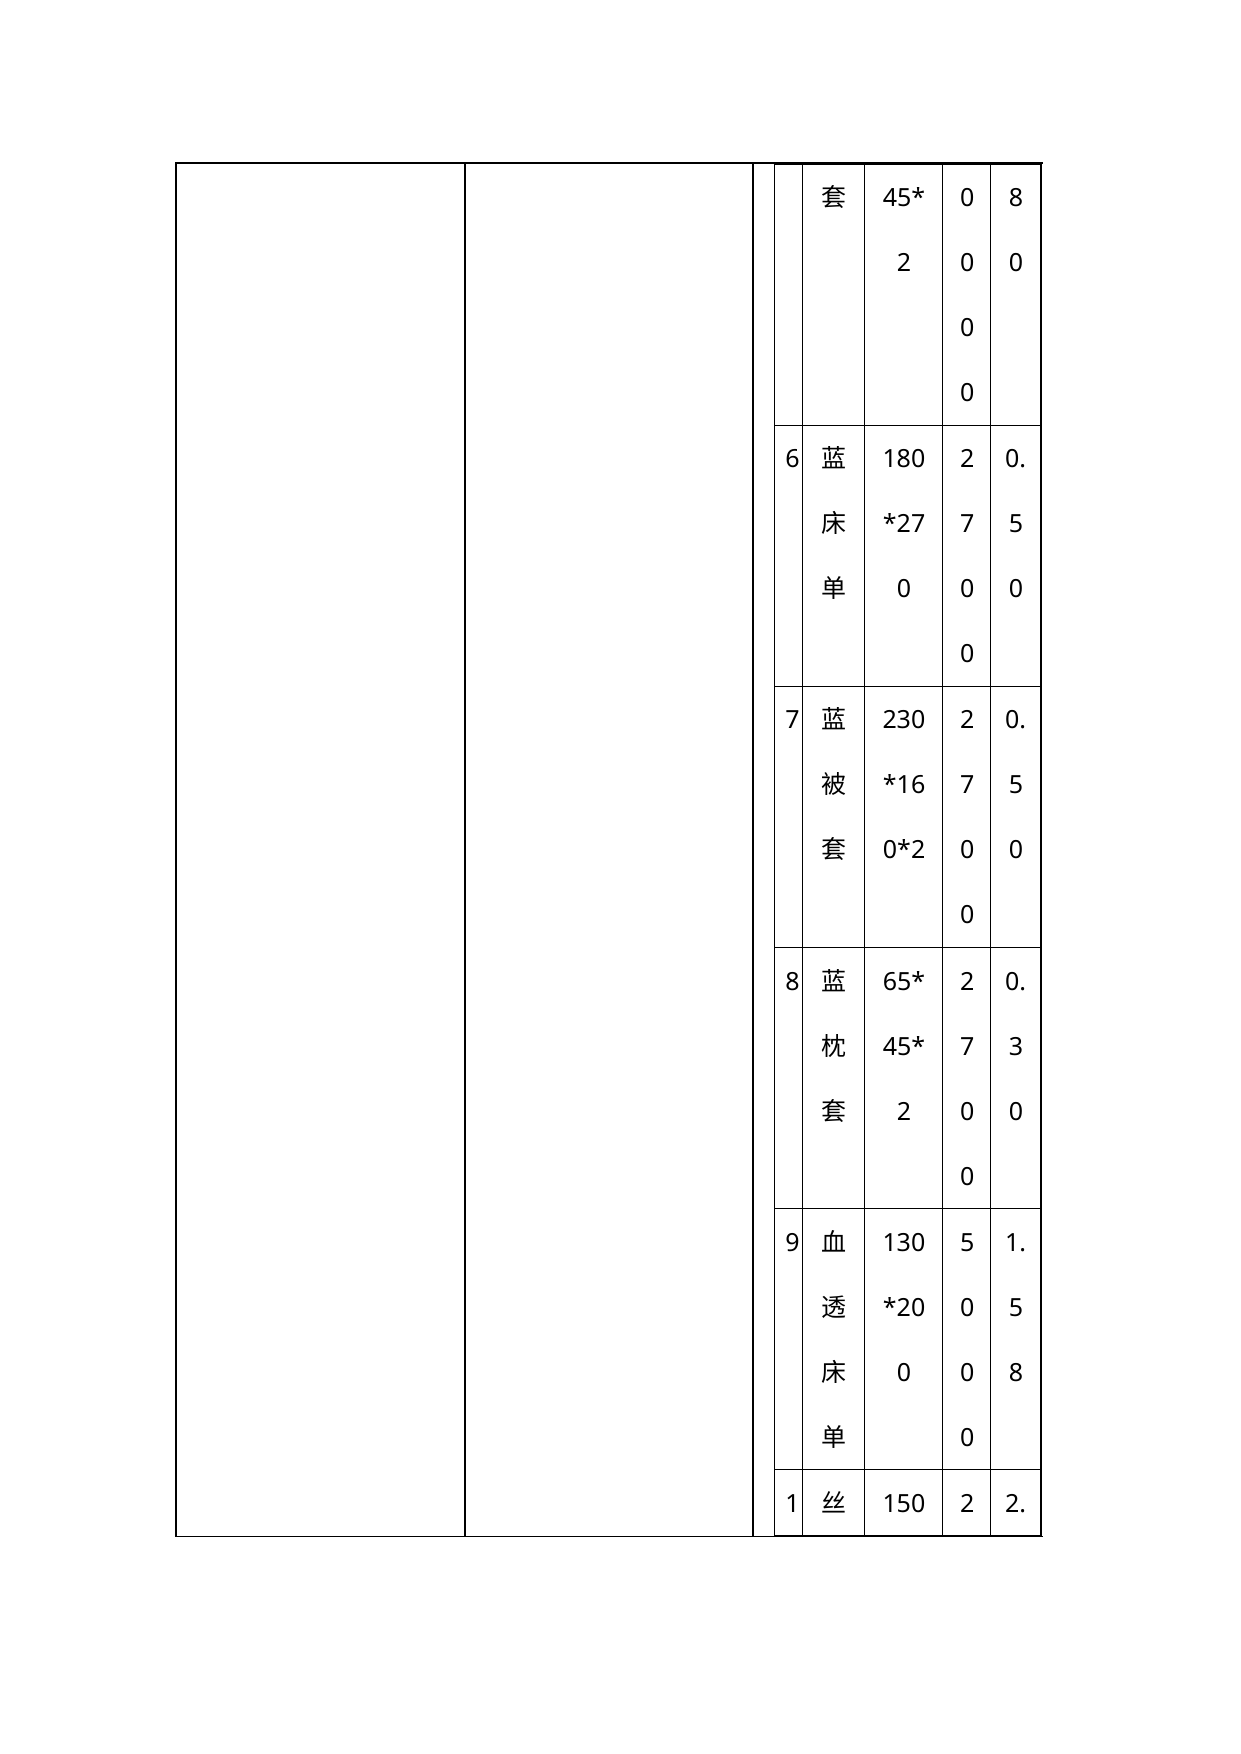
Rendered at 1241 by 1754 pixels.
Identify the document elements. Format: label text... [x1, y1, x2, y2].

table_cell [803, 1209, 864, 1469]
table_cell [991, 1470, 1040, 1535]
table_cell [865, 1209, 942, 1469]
table_cell [466, 164, 752, 1536]
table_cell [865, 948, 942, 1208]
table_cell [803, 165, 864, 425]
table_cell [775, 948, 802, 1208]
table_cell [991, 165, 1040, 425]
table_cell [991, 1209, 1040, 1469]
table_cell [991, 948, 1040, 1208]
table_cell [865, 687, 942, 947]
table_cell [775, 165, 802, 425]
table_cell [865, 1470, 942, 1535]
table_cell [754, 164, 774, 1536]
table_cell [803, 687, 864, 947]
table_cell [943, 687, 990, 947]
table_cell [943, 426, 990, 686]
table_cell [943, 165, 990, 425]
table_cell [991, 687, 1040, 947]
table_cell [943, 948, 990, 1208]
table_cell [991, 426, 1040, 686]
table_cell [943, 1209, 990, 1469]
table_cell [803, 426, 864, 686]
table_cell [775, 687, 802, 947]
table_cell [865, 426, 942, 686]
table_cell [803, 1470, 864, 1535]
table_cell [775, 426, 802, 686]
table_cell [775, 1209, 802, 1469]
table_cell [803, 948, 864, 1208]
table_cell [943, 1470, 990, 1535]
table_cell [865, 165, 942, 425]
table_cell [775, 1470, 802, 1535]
table_cell 1 [177, 164, 464, 1536]
